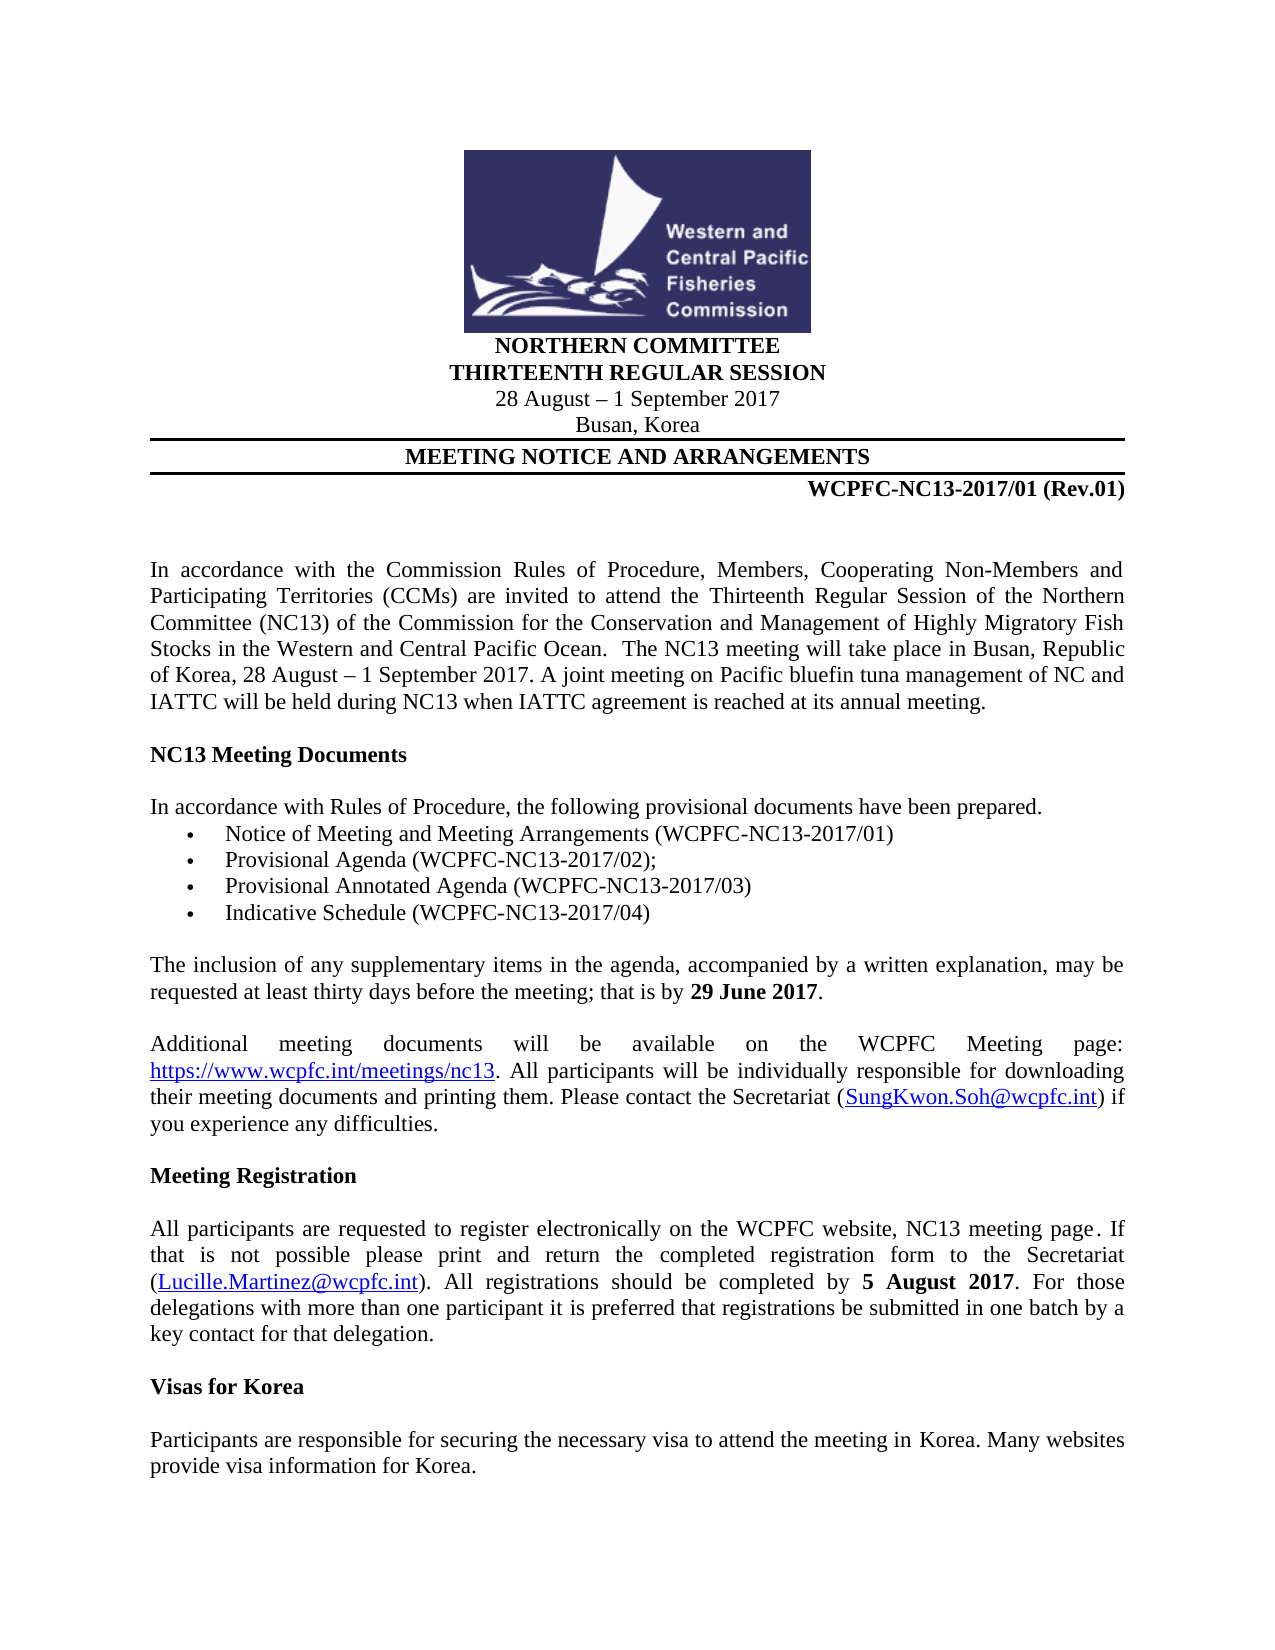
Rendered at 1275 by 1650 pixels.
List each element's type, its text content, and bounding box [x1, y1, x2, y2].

picture [464, 150, 811, 333]
text In accordance with the Commission Rules of Procedure, Members, Cooperating Non-Members and Participating Territories (CCMs) are invited to attend the Thirteenth Regular Session of the Northern Committee (NC13) of the Commission for the Conservation and Management of Highly Migratory Fish Stocks in the Western and Central Pacific Ocean. The NC13 meeting will take place in Busan, Republic of Korea, 28 August – 1 September 2017. A joint meeting on Pacific bluefin tuna management of NC and IATTC will be held during NC13 when IATTC agreement is reached at its annual meeting. [150, 556, 1125, 714]
text The inclusion of any supplementary items in the agenda, accompanied by a written explanation, may be requested at least thirty days before the meeting; that is by 29 June 2017. [150, 951, 1125, 1004]
text Busan, Korea [150, 412, 1125, 438]
text Participants are responsible for securing the necessary visa to attend the meeting in Korea. Many websites provide visa information for Korea. [150, 1426, 1125, 1478]
text NC13 Meeting Documents [150, 741, 1125, 767]
text Visas for Korea [150, 1373, 1125, 1399]
text WCPFC-NC13-2017/01 (Rev.01) [150, 475, 1125, 501]
text Meeting Registration [150, 1162, 1125, 1189]
list Indicative Schedule (WCPFC-NC13-2017/04) [187, 899, 1125, 925]
text MEETING NOTICE AND ARRANGEMENTS [150, 441, 1125, 472]
text In accordance with Rules of Procedure, the following provisional documents have been prepared. [150, 793, 1125, 820]
text THIRTEENTH REGULAR SESSION [150, 359, 1125, 385]
text NORTHERN COMMITTEE [150, 332, 1125, 359]
list Notice of Meeting and Meeting Arrangements (WCPFC-NC13-2017/01) [187, 820, 1125, 846]
text 28 August – 1 September 2017 [150, 385, 1125, 412]
text All participants are requested to register electronically on the WCPFC website, NC13 meeting page. If that is not possible please print and return the completed registration form to the Secretariat (Lucille.Martinez@wcpfc.int). All registrations should be completed by 5 August 2017. For those delegations with more than one participant it is preferred that registrations be submitted in one batch by a key contact for that delegation. [150, 1215, 1125, 1347]
list Provisional Annotated Agenda (WCPFC-NC13-2017/03) [187, 872, 1125, 899]
list Provisional Agenda (WCPFC-NC13-2017/02); [187, 846, 1125, 872]
text Additional meeting documents will be available on the WCPFC Meeting page: https://www.wcpfc.int/meetings/nc13. All participants will be individually responsible for downloading their meeting documents and printing them. Please contact the Secretariat (SungKwon.Soh@wcpfc.int) if you experience any difficulties. [150, 1031, 1125, 1136]
